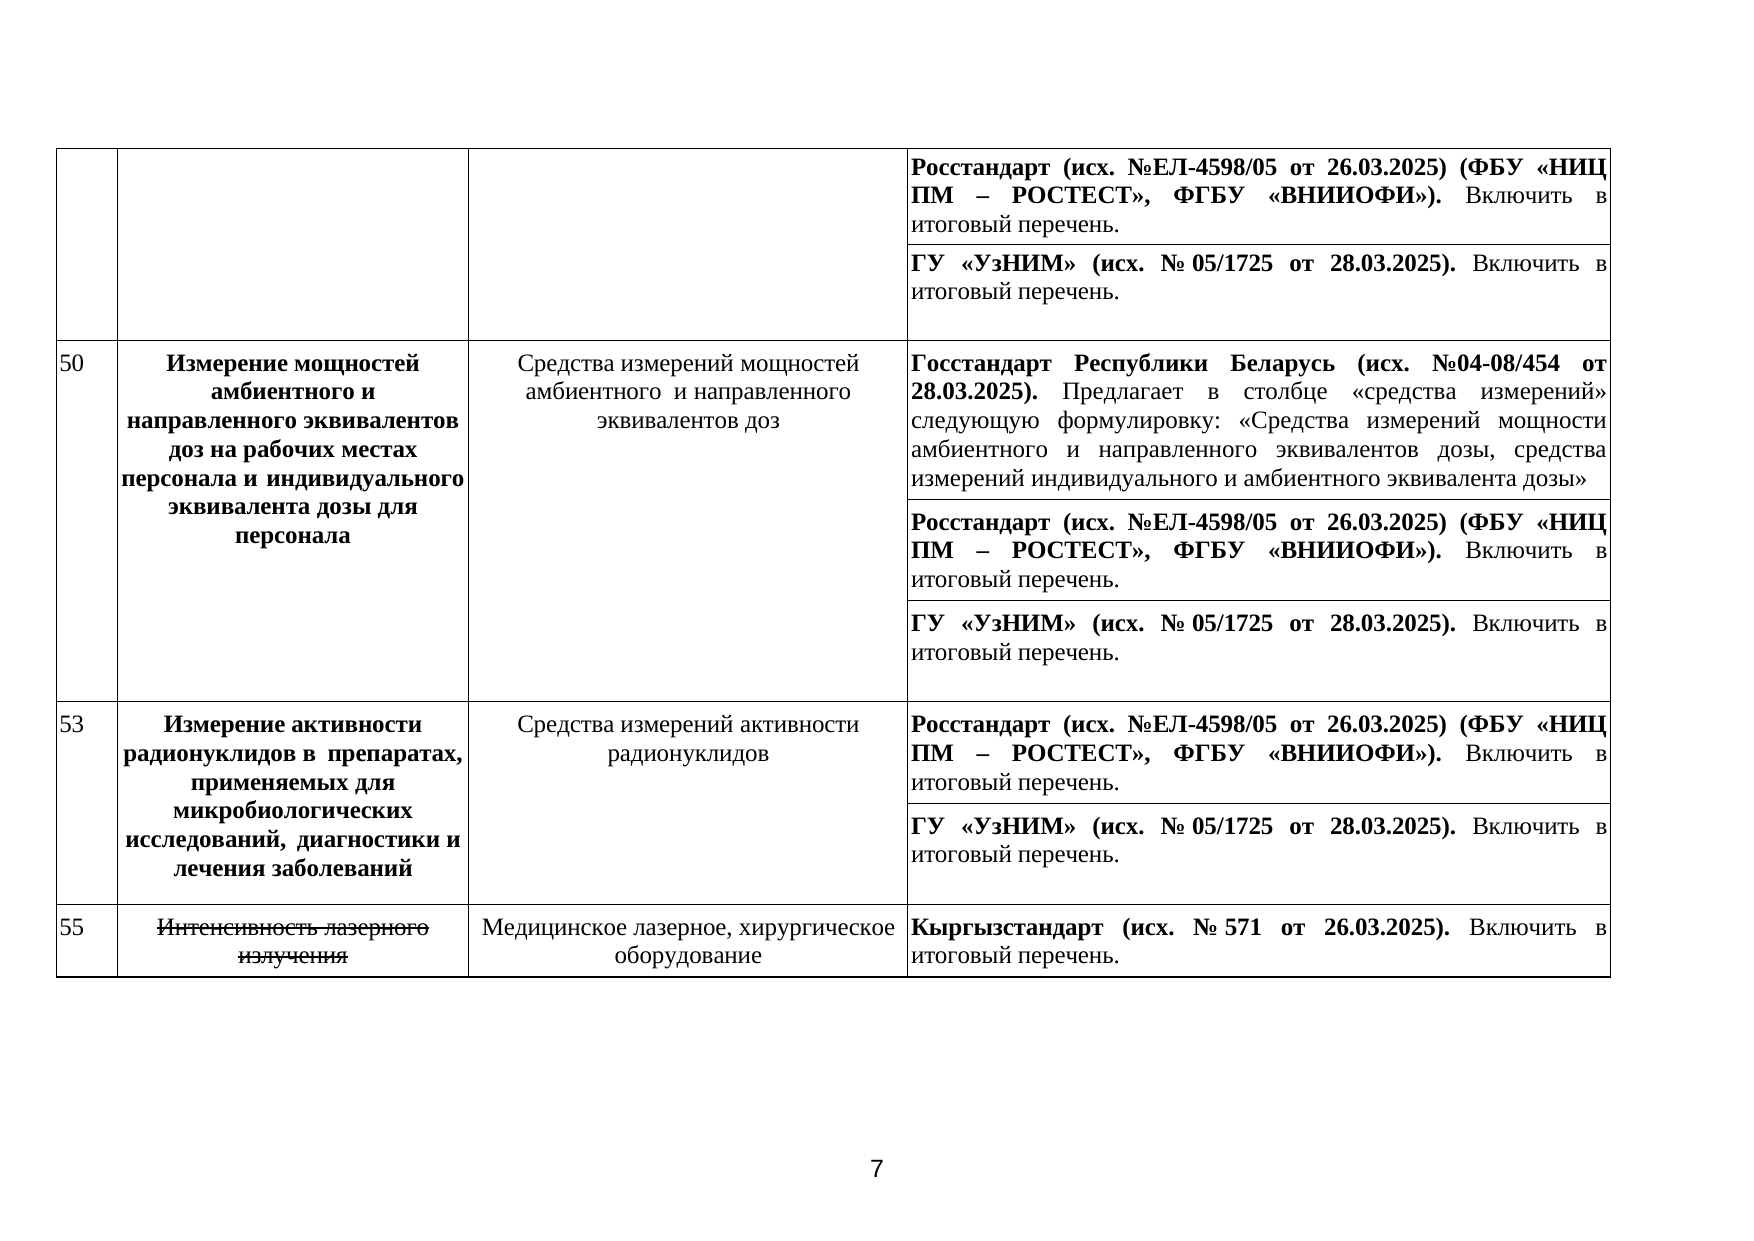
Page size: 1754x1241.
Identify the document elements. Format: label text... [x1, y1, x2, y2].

table_cell Росстандарт (исх. №ЕЛ-4598/05 от 26.03.2025) (ФБУ «НИЦ ПМ – РОСТЕСТ», ФГБУ «ВНИИОФИ»). Включить в итоговый перечень. [908, 149, 1610, 244]
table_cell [118, 149, 468, 339]
table_cell Измерение мощностей амбиентного и направленного эквивалентов доз на рабочих местах персонала и индивидуального эквивалента дозы для персонала [118, 341, 468, 701]
table_cell Средства измерений мощностей амбиентного и направленного эквивалентов доз [469, 341, 907, 701]
table_cell Средства измерений активности радионуклидов [469, 702, 907, 904]
table_cell [57, 341, 117, 701]
table_cell ГУ «УзНИМ» (исх. № 05/1725 от 28.03.2025). Включить в итоговый перечень. [908, 245, 1610, 339]
table_cell [57, 149, 117, 339]
table_cell Росстандарт (исх. №ЕЛ-4598/05 от 26.03.2025) (ФБУ «НИЦ ПМ – РОСТЕСТ», ФГБУ «ВНИИОФИ»). Включить в итоговый перечень. [908, 702, 1610, 803]
table_cell [57, 702, 117, 904]
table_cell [469, 149, 907, 339]
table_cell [469, 905, 907, 976]
table_cell Кыргызстандарт (исх. № 571 от 26.03.2025). Включить в итоговый перечень. [908, 905, 1610, 976]
table_cell Госстандарт Республики Беларусь (исх. №04-08/454 от 28.03.2025). Предлагает в столбце «средства измерений» следующую формулировку: «Средства измерений мощности амбиентного и направленного эквивалентов дозы, средства измерений индивидуального и амбиентного эквивалента дозы» [908, 341, 1610, 498]
table_cell Измерение активности радионуклидов в препаратах, применяемых для микробиологических исследований, диагностики и лечения заболеваний [118, 702, 468, 904]
table_cell Росстандарт (исх. №ЕЛ-4598/05 от 26.03.2025) (ФБУ «НИЦ ПМ – РОСТЕСТ», ФГБУ «ВНИИОФИ»). Включить в итоговый перечень. [908, 500, 1610, 600]
table_cell ГУ «УзНИМ» (исх. № 05/1725 от 28.03.2025). Включить в итоговый перечень. [908, 601, 1610, 701]
table_cell ГУ «УзНИМ» (исх. № 05/1725 от 28.03.2025). Включить в итоговый перечень. [908, 804, 1610, 904]
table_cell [118, 905, 468, 976]
table_cell [57, 905, 117, 976]
